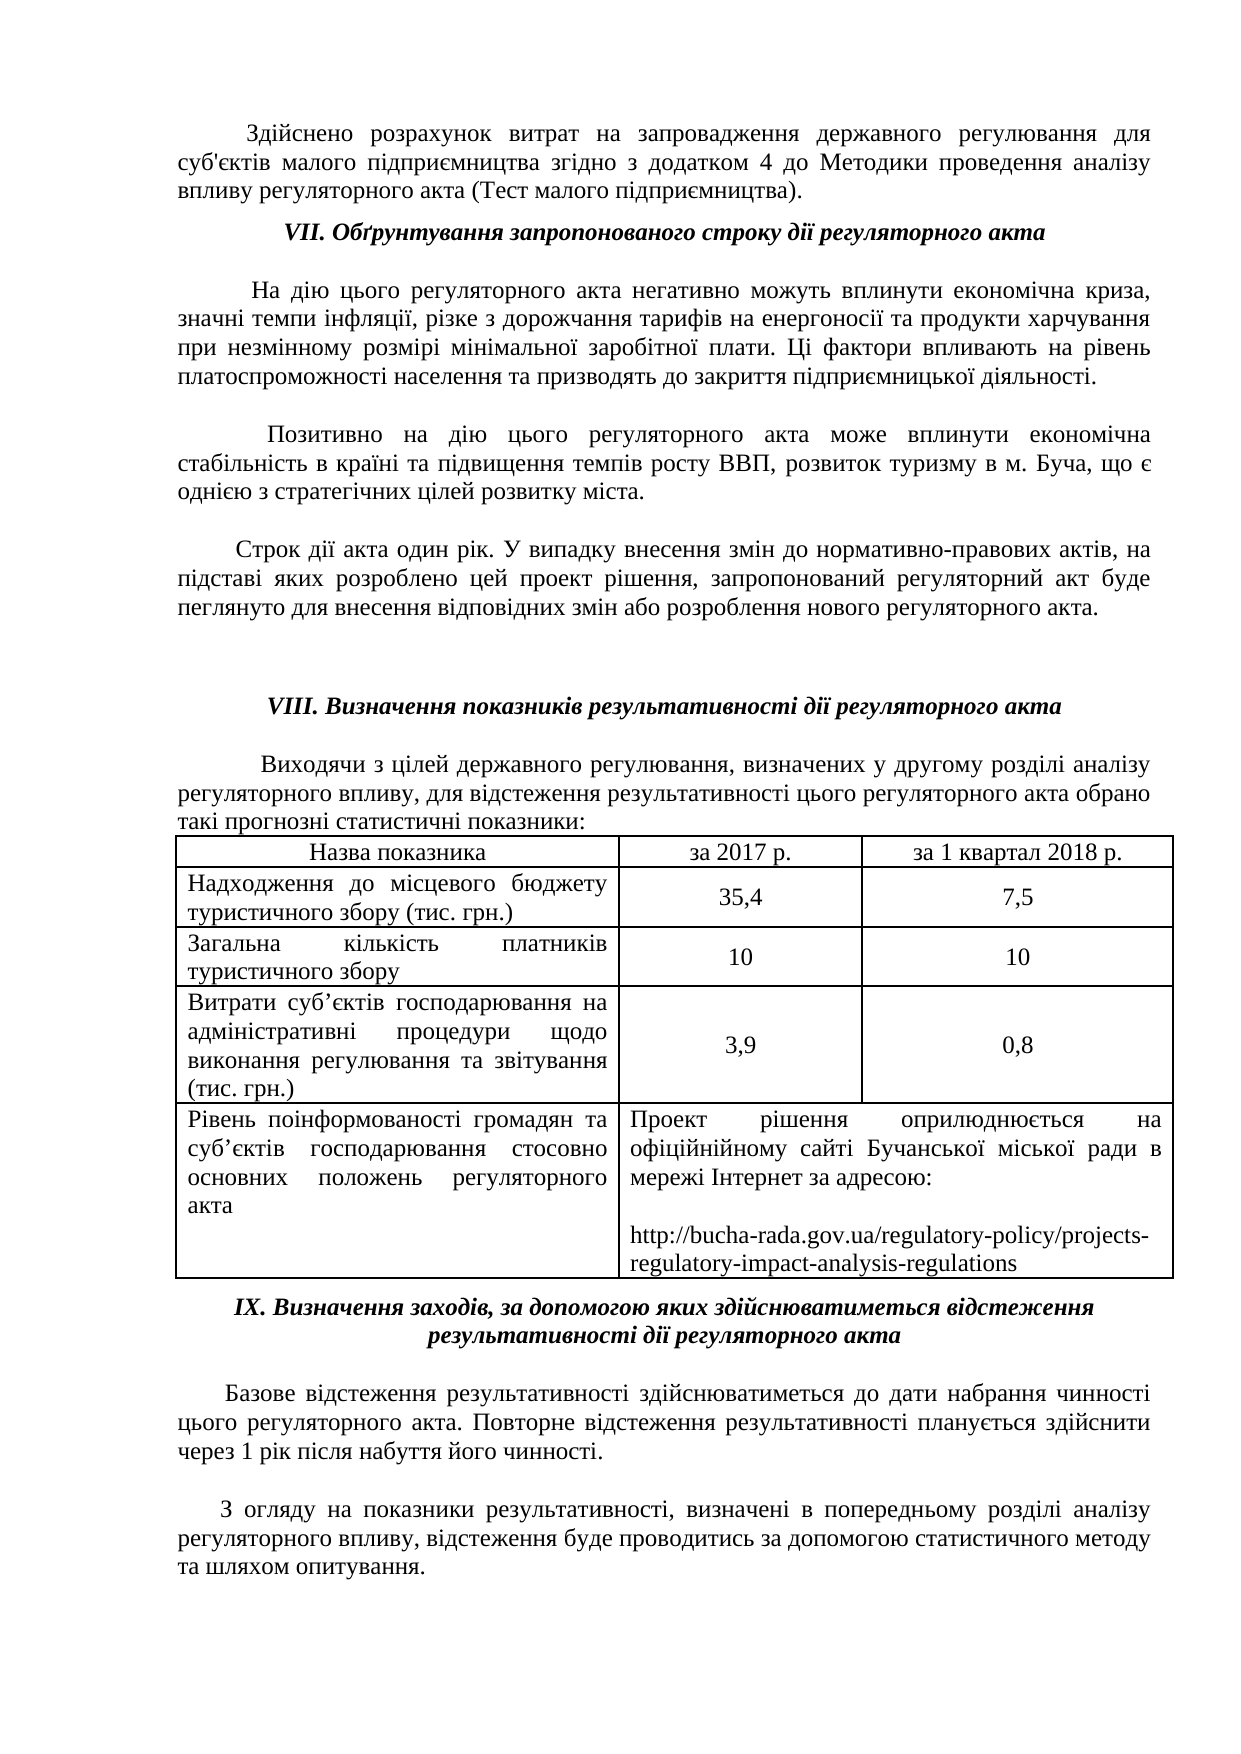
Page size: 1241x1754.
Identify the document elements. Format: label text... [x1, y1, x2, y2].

table_header за 1 квартал 2018 р. [863, 837, 1172, 866]
text Позитивно на дію цього регуляторного акта може вплинути економічна стабільність в країні та підвищення темпів росту ВВП, розвиток туризму в м. Буча, що є однією з стратегічних цілей розвитку міста. [177, 419, 1152, 505]
text VII. Обґрунтування запропонованого строку дії регуляторного акта [177, 217, 1152, 246]
table_cell 10 [620, 928, 861, 985]
table_cell Рівень поінформованості громадян та суб’єктів господарювання стосовно основних положень регуляторного акта [177, 1104, 618, 1277]
table_cell Витрати суб’єктів господарювання на адміністративні процедури щодо виконання регулювання та звітування (тис. грн.) [177, 987, 618, 1102]
table_cell 0,8 [863, 987, 1172, 1102]
table_cell 10 [863, 928, 1172, 985]
text VIII. Визначення показників результативності дії регуляторного акта [177, 691, 1152, 720]
table_cell 3,9 [620, 987, 861, 1102]
text Здійснено розрахунок витрат на запровадження державного регулювання для суб'єктів малого підприємництва згідно з додатком 4 до Методики проведення аналізу впливу регуляторного акта (Тест малого підприємництва). [177, 118, 1152, 204]
table_cell 7,5 [863, 868, 1172, 926]
table_header Назва показника [177, 837, 618, 866]
text З огляду на показники результативності, визначені в попередньому розділі аналізу регуляторного впливу, відстеження буде проводитись за допомогою статистичного методу та шляхом опитування. [177, 1494, 1152, 1580]
table_cell 35,4 [620, 868, 861, 926]
table_cell Загальна кількість платників туристичного збору [177, 928, 618, 985]
text На дію цього регуляторного акта негативно можуть вплинути економічна криза, значні темпи інфляції, різке з дорожчання тарифів на енергоносії та продукти харчування при незмінному розмірі мінімальної заробітної плати. Ці фактори впливають на рівень платоспроможності населення та призводять до закриття підприємницької діяльності. [177, 275, 1152, 390]
text Базове відстеження результативності здійснюватиметься до дати набрання чинності цього регуляторного акта. Повторне відстеження результативності планується здійснити через 1 рік після набуття його чинності. [177, 1378, 1152, 1465]
text IX. Визначення заходів, за допомогою яких здійснюватиметься відстеження результативності дії регуляторного акта [177, 1292, 1152, 1349]
text Виходячи з цілей державного регулювання, визначених у другому розділі аналізу регуляторного впливу, для відстеження результативності цього регуляторного акта обрано такі прогнозні статистичні показники: [177, 749, 1152, 835]
table_header за 2017 р. [620, 837, 861, 866]
table_cell Надходження до місцевого бюджету туристичного збору (тис. грн.) [177, 868, 618, 926]
text Строк дії акта один рік. У випадку внесення змін до нормативно-правових актів, на підставі яких розроблено цей проект рішення, запропонований регуляторний акт буде пеглянуто для внесення відповідних змін або розроблення нового регуляторного акта. [177, 534, 1152, 621]
table_cell Проект рішення оприлюднюється на офіційнійному сайті Бучанської міської ради в мережі Інтернет за адресою: http://bucha-rada.gov.ua/regulatory-policy/projects-regulatory-impact-analysis-regulations [620, 1104, 1172, 1277]
